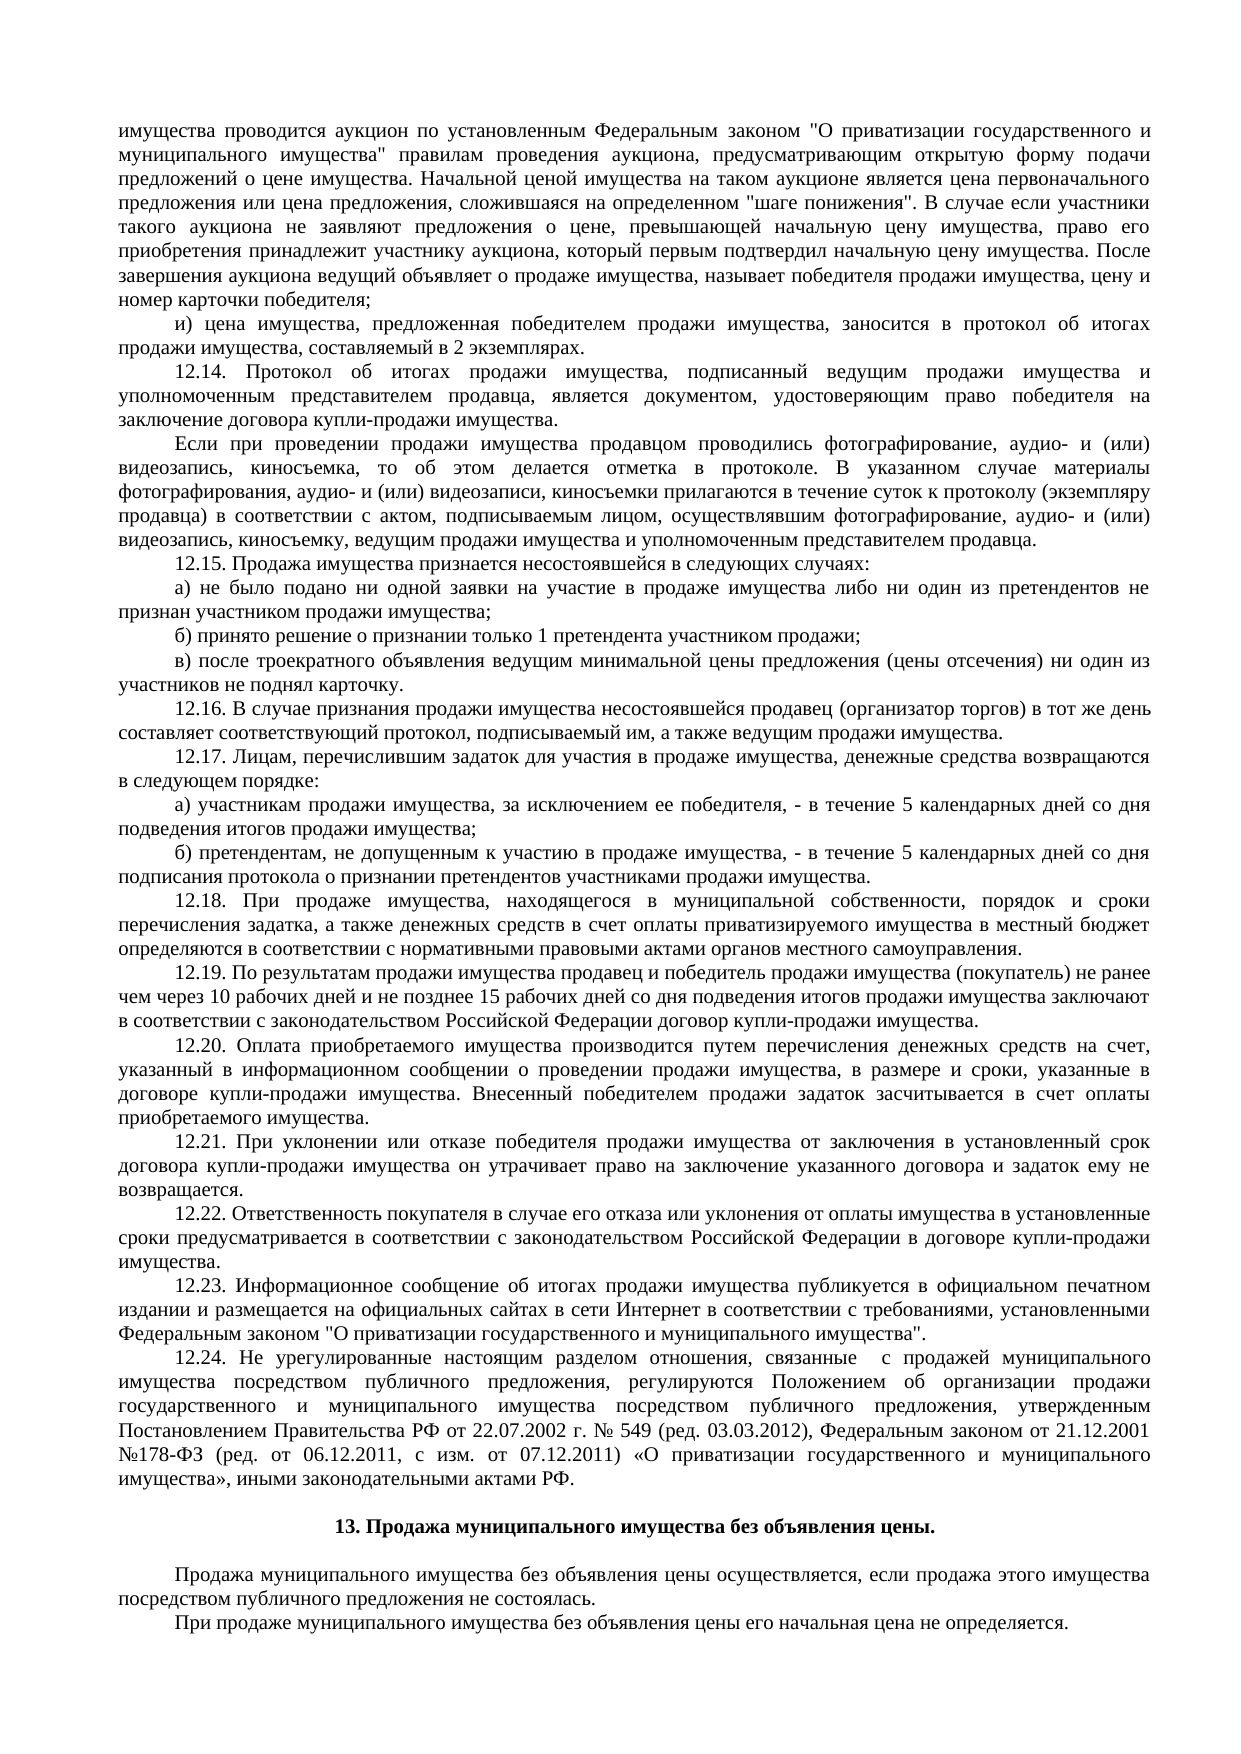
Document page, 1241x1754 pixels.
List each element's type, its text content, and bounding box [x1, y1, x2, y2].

text и) цена имущества, предложенная победителем продажи имущества, заносится в протокол об итогах продажи имущества, составляемый в 2 экземплярах. [118, 311, 1152, 359]
text Если при проведении продажи имущества продавцом проводились фотографирование, аудио- и (или) видеозапись, киносъемка, то об этом делается отметка в протоколе. В указанном случае материалы фотографирования, аудио- и (или) видеозаписи, киносъемки прилагаются в течение суток к протоколу (экземпляру продавца) в соответствии с актом, подписываемым лицом, осуществлявшим фотографирование, аудио- и (или) видеозапись, киносъемку, ведущим продажи имущества и уполномоченным представителем продавца. [118, 431, 1152, 551]
text 12.15. Продажа имущества признается несостоявшейся в следующих случаях: [118, 551, 1152, 575]
text Продажа муниципального имущества без объявления цены осуществляется, если продажа этого имущества посредством публичного предложения не состоялась. [118, 1562, 1152, 1610]
text 12.22. Ответственность покупателя в случае его отказа или уклонения от оплаты имущества в установленные сроки предусматривается в соответствии с законодательством Российской Федерации в договоре купли-продажи имущества. [118, 1201, 1152, 1273]
text а) участникам продажи имущества, за исключением ее победителя, - в течение 5 календарных дней со дня подведения итогов продажи имущества; [118, 792, 1152, 840]
text 12.18. При продаже имущества, находящегося в муниципальной собственности, порядок и сроки перечисления задатка, а также денежных средств в счет оплаты приватизируемого имущества в местный бюджет определяются в соответствии с нормативными правовыми актами органов местного самоуправления. [118, 888, 1152, 960]
text 12.14. Протокол об итогах продажи имущества, подписанный ведущим продажи имущества и уполномоченным представителем продавца, является документом, удостоверяющим право победителя на заключение договора купли-продажи имущества. [118, 359, 1152, 431]
text 12.16. В случае признания продажи имущества несостоявшейся продавец (организатор торгов) в тот же день составляет соответствующий протокол, подписываемый им, а также ведущим продажи имущества. [118, 696, 1152, 744]
text 12.17. Лицам, перечислившим задаток для участия в продаже имущества, денежные средства возвращаются в следующем порядке: [118, 744, 1152, 792]
text 12.20. Оплата приобретаемого имущества производится путем перечисления денежных средств на счет, указанный в информационном сообщении о проведении продажи имущества, в размере и сроки, указанные в договоре купли-продажи имущества. Внесенный победителем продажи задаток засчитывается в счет оплаты приобретаемого имущества. [118, 1032, 1152, 1129]
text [118, 118, 1152, 311]
text б) претендентам, не допущенным к участию в продаже имущества, - в течение 5 календарных дней со дня подписания протокола о признании претендентов участниками продажи имущества. [118, 840, 1152, 888]
text 12.24. Не урегулированные настоящим разделом отношения, связанные с продажей муниципального имущества посредством публичного предложения, регулируются Положением об организации продажи государственного и муниципального имущества посредством публичного предложения, утвержденным Постановлением Правительства РФ от 22.07.2002 г. № 549 (ред. 03.03.2012), Федеральным законом от 21.12.2001 №178-ФЗ (ред. от 06.12.2011, с изм. от 07.12.2011) «О приватизации государственного и муниципального имущества», иными законодательными актами РФ. [118, 1345, 1152, 1490]
text 12.19. По результатам продажи имущества продавец и победитель продажи имущества (покупатель) не ранее чем через 10 рабочих дней и не позднее 15 рабочих дней со дня подведения итогов продажи имущества заключают в соответствии с законодательством Российской Федерации договор купли-продажи имущества. [118, 960, 1152, 1032]
text в) после троекратного объявления ведущим минимальной цены предложения (цены отсечения) ни один из участников не поднял карточку. [118, 647, 1152, 696]
text 12.23. Информационное сообщение об итогах продажи имущества публикуется в официальном печатном издании и размещается на официальных сайтах в сети Интернет в соответствии с требованиями, установленными Федеральным законом "О приватизации государственного и муниципального имущества". [118, 1273, 1152, 1345]
text б) принято решение о признании только 1 претендента участником продажи; [118, 623, 1152, 647]
text а) не было подано ни одной заявки на участие в продаже имущества либо ни один из претендентов не признан участником продажи имущества; [118, 575, 1152, 623]
text 12.21. При уклонении или отказе победителя продажи имущества от заключения в установленный срок договора купли-продажи имущества он утрачивает право на заключение указанного договора и задаток ему не возвращается. [118, 1129, 1152, 1201]
text 13. Продажа муниципального имущества без объявления цены. [118, 1514, 1152, 1538]
text При продаже муниципального имущества без объявления цены его начальная цена не определяется. [118, 1610, 1152, 1634]
